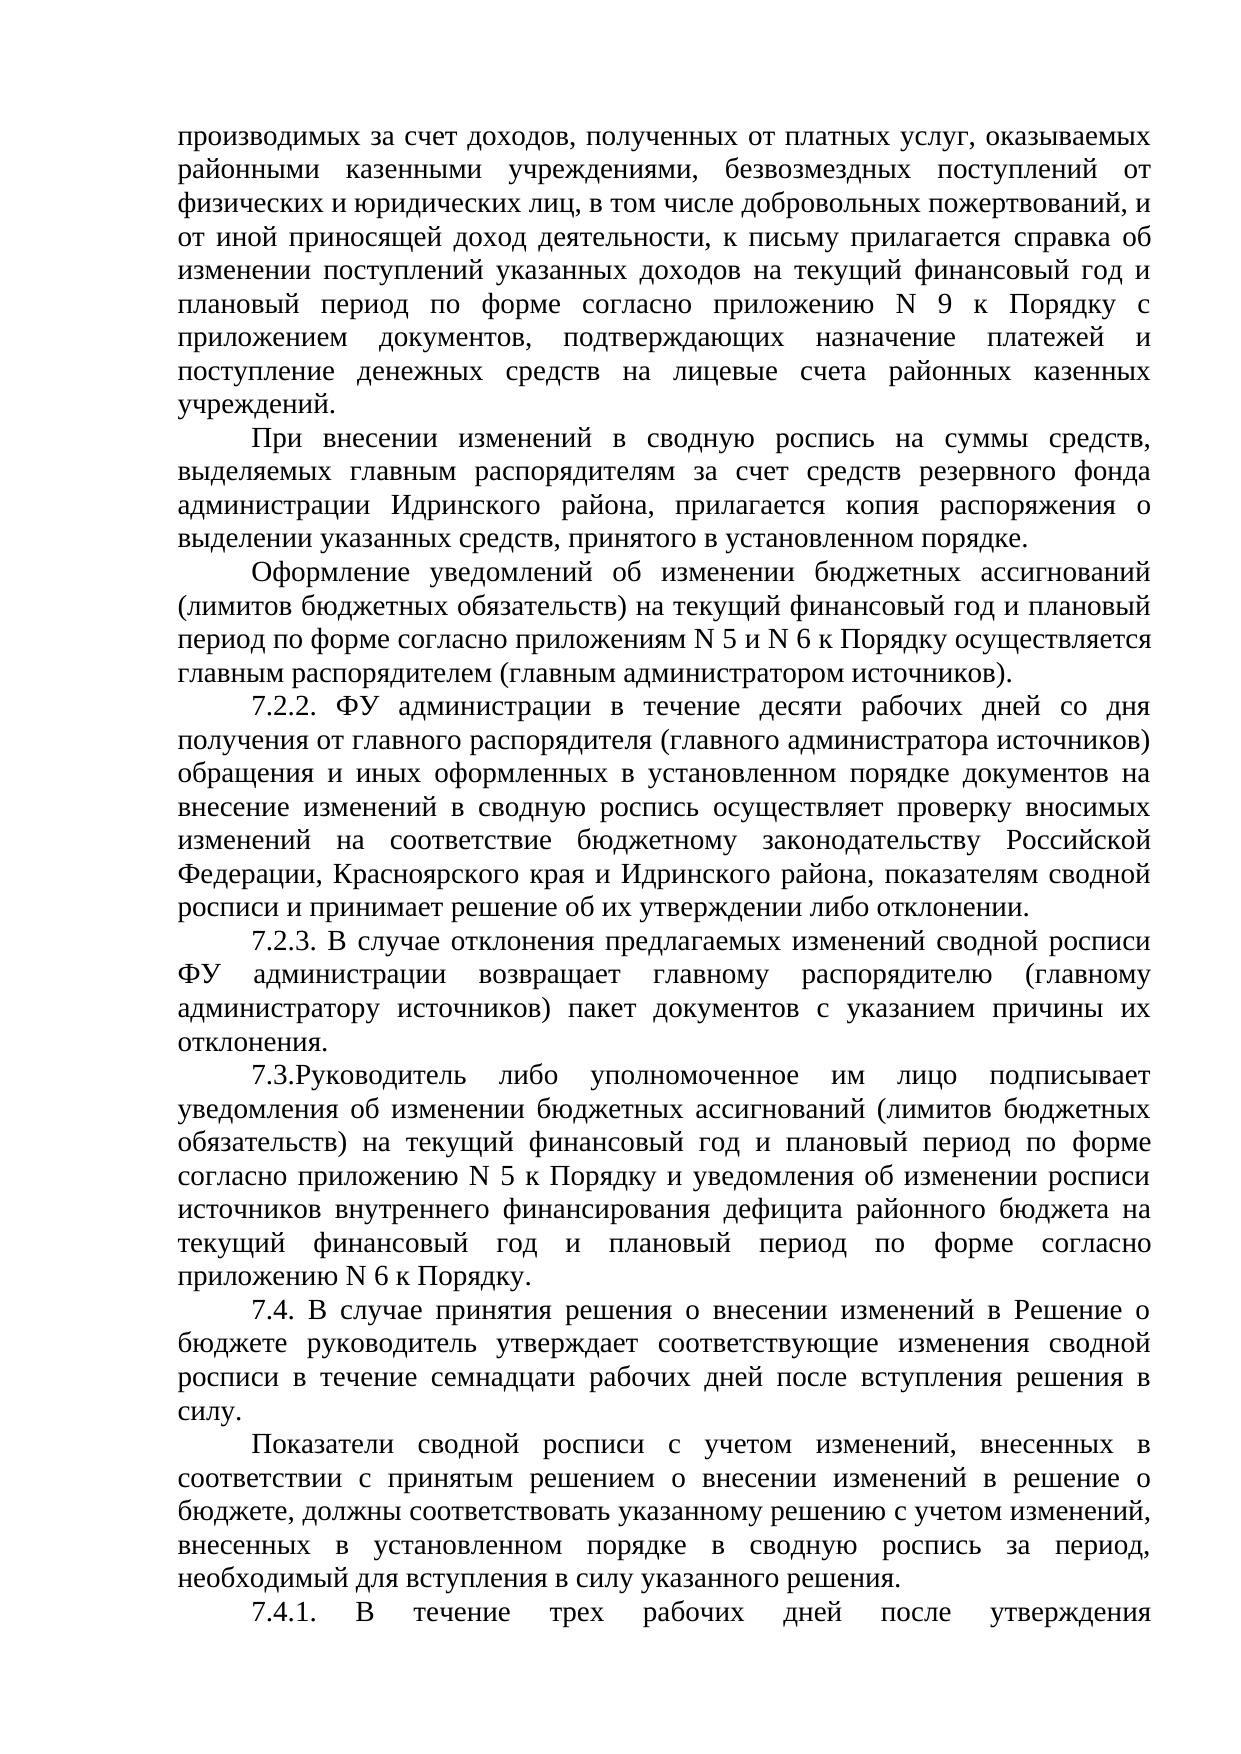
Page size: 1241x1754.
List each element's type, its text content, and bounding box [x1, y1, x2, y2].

text 7.2.2. ФУ администрации в течение десяти рабочих дней со дня получения от главного распорядителя (главного администратора источников) обращения и иных оформленных в установленном порядке документов на внесение изменений в сводную роспись осуществляет проверку вносимых изменений на соответствие бюджетному законодательству Российской Федерации, Красноярского края и Идринского района, показателям сводной росписи и принимает решение об их утверждении либо отклонении. [177, 688, 1152, 923]
text 7.2.3. В случае отклонения предлагаемых изменений сводной росписи ФУ администрации возвращает главному распорядителю (главному администратору источников) пакет документов с указанием причины их отклонения. [177, 923, 1152, 1057]
text При внесении изменений в сводную роспись на суммы средств, выделяемых главным распорядителям за счет средств резервного фонда администрации Идринского района, прилагается копия распоряжения о выделении указанных средств, принятого в установленном порядке. [177, 420, 1152, 554]
text 7.3.Руководитель либо уполномоченное им лицо подписывает уведомления об изменении бюджетных ассигнований (лимитов бюджетных обязательств) на текущий финансовый год и плановый период по форме согласно приложению N 5 к Порядку и уведомления об изменении росписи источников внутреннего финансирования дефицита районного бюджета на текущий финансовый год и плановый период по форме согласно приложению N 6 к Порядку. [177, 1057, 1152, 1292]
text 7.4. В случае принятия решения о внесении изменений в Решение о бюджете руководитель утверждает соответствующие изменения сводной росписи в течение семнадцати рабочих дней после вступления решения в силу. [177, 1292, 1152, 1426]
text Оформление уведомлений об изменении бюджетных ассигнований (лимитов бюджетных обязательств) на текущий финансовый год и плановый период по форме согласно приложениям N 5 и N 6 к Порядку осуществляется главным распорядителем (главным администратором источников). [177, 554, 1152, 688]
text Показатели сводной росписи с учетом изменений, внесенных в соответствии с принятым решением о внесении изменений в решение о бюджете, должны соответствовать указанному решению с учетом изменений, внесенных в установленном порядке в сводную роспись за период, необходимый для вступления в силу указанного решения. [177, 1426, 1152, 1594]
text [177, 1594, 1152, 1627]
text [177, 118, 1152, 420]
